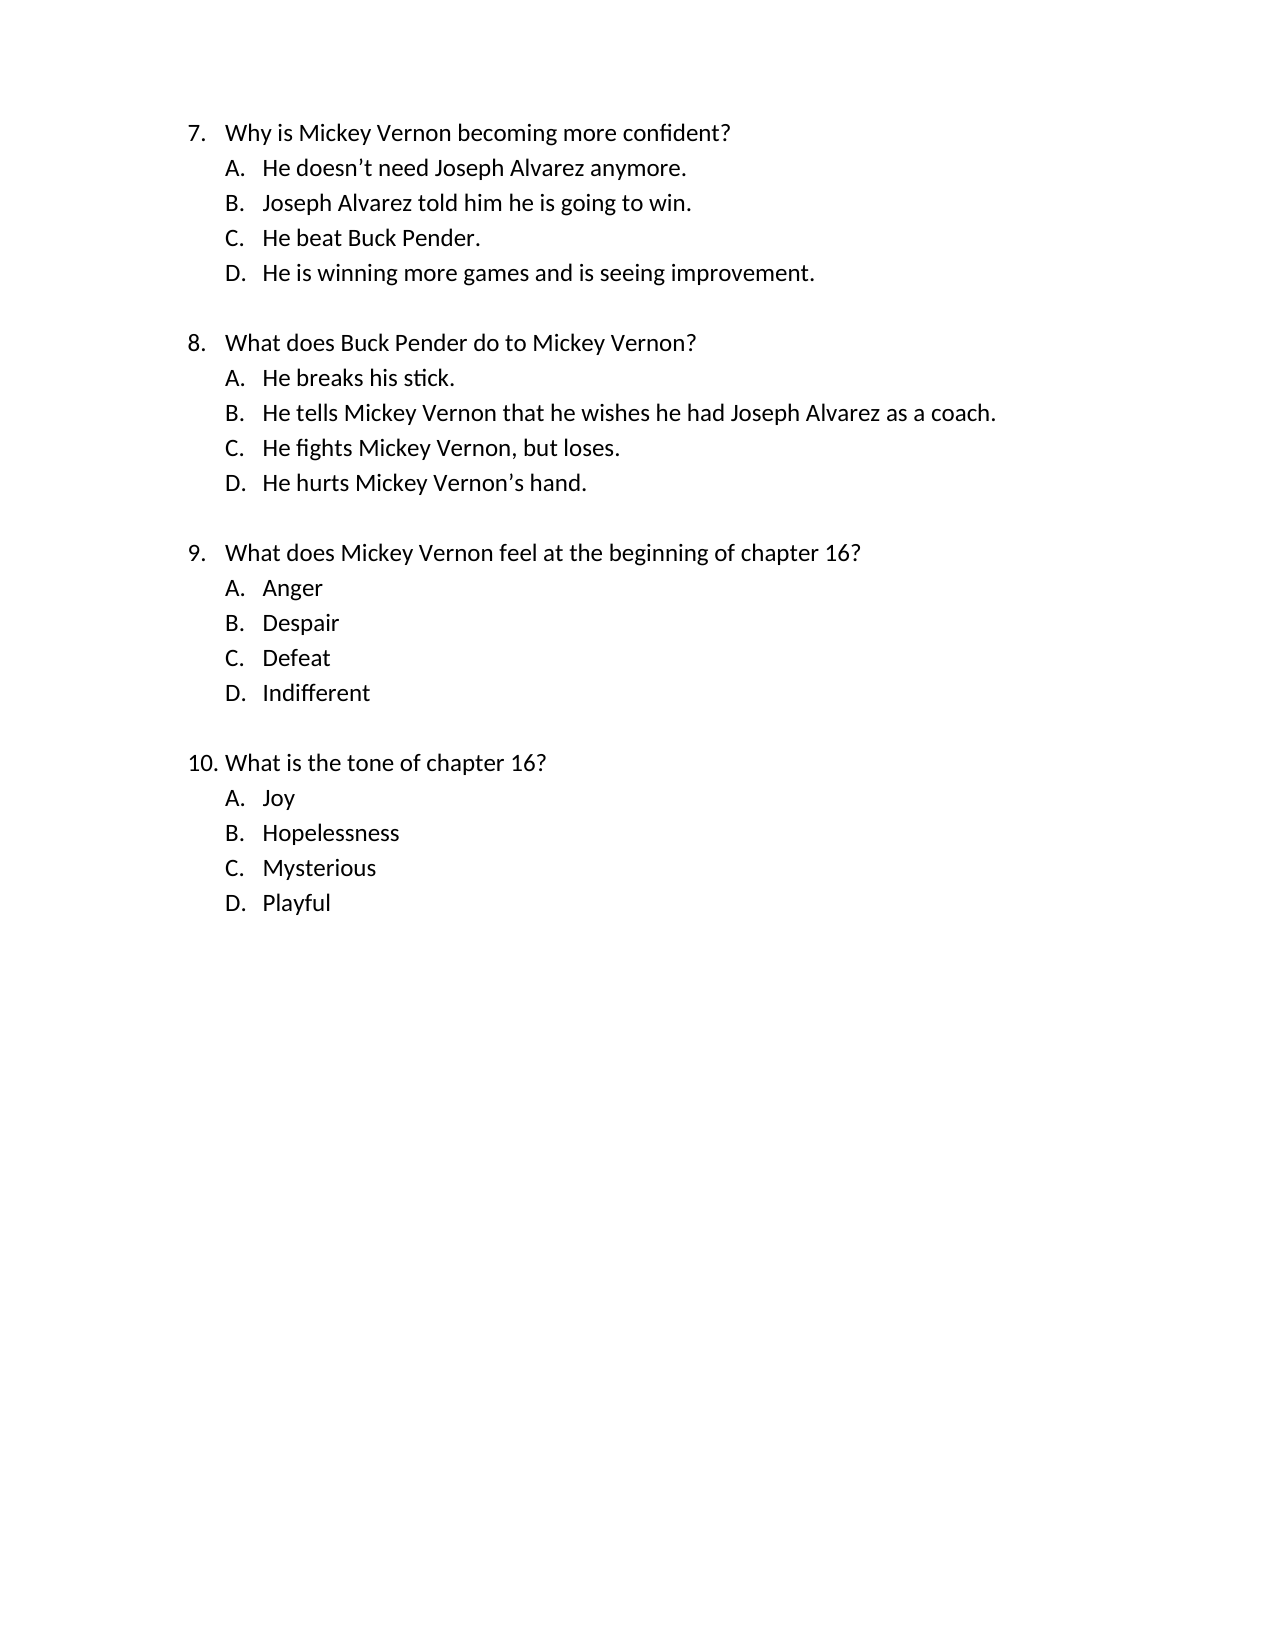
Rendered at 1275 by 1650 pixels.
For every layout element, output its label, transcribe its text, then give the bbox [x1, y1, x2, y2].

list He tells Mickey Vernon that he wishes he had Joseph Alvarez as a coach. [225, 397, 1125, 427]
list He hurts Mickey Vernon’s hand. [225, 467, 1125, 497]
list He fights Mickey Vernon, but loses. [225, 432, 1125, 462]
list Despair [225, 607, 1125, 637]
list Hopelessness [225, 817, 1125, 847]
list He beat Buck Pender. [225, 222, 1125, 252]
list Joseph Alvarez told him he is going to win. [225, 187, 1125, 217]
list He doesn’t need Joseph Alvarez anymore. [225, 152, 1125, 182]
list Mysterious [225, 852, 1125, 882]
list Playful [225, 887, 1125, 917]
list Why is Mickey Vernon becoming more confident? [187, 117, 1125, 147]
list Joy [225, 782, 1125, 812]
list What is the tone of chapter 16? [187, 747, 1125, 777]
list Anger [225, 572, 1125, 602]
list What does Mickey Vernon feel at the beginning of chapter 16? [187, 537, 1125, 567]
list What does Buck Pender do to Mickey Vernon? [187, 327, 1125, 357]
list He is winning more games and is seeing improvement. [225, 257, 1125, 287]
list Defeat [225, 642, 1125, 672]
list He breaks his stick. [225, 362, 1125, 392]
list Indifferent [225, 677, 1125, 707]
